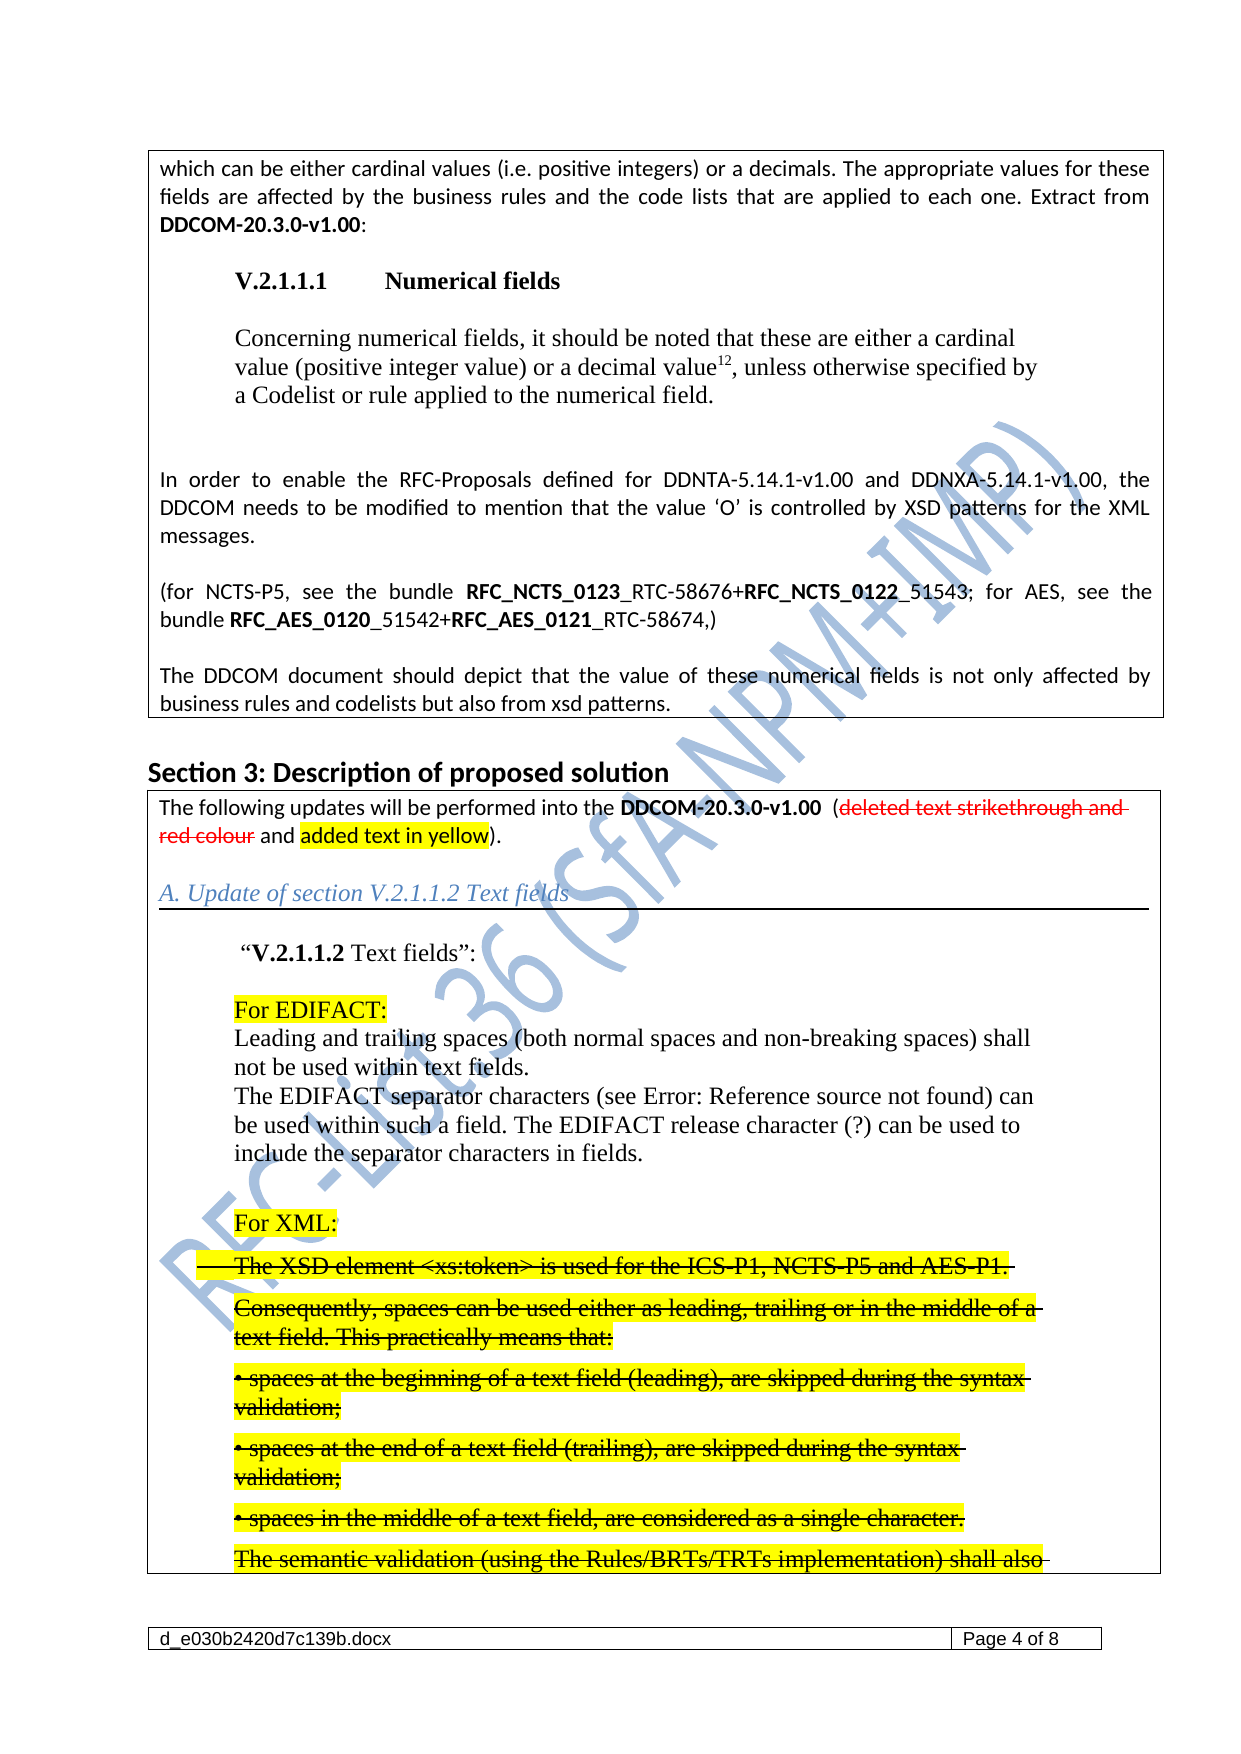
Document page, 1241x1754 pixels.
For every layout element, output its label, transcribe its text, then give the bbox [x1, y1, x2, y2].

text Section 3: Description of proposed solution [148, 754, 1102, 789]
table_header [148, 791, 1160, 1573]
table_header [149, 151, 1163, 717]
